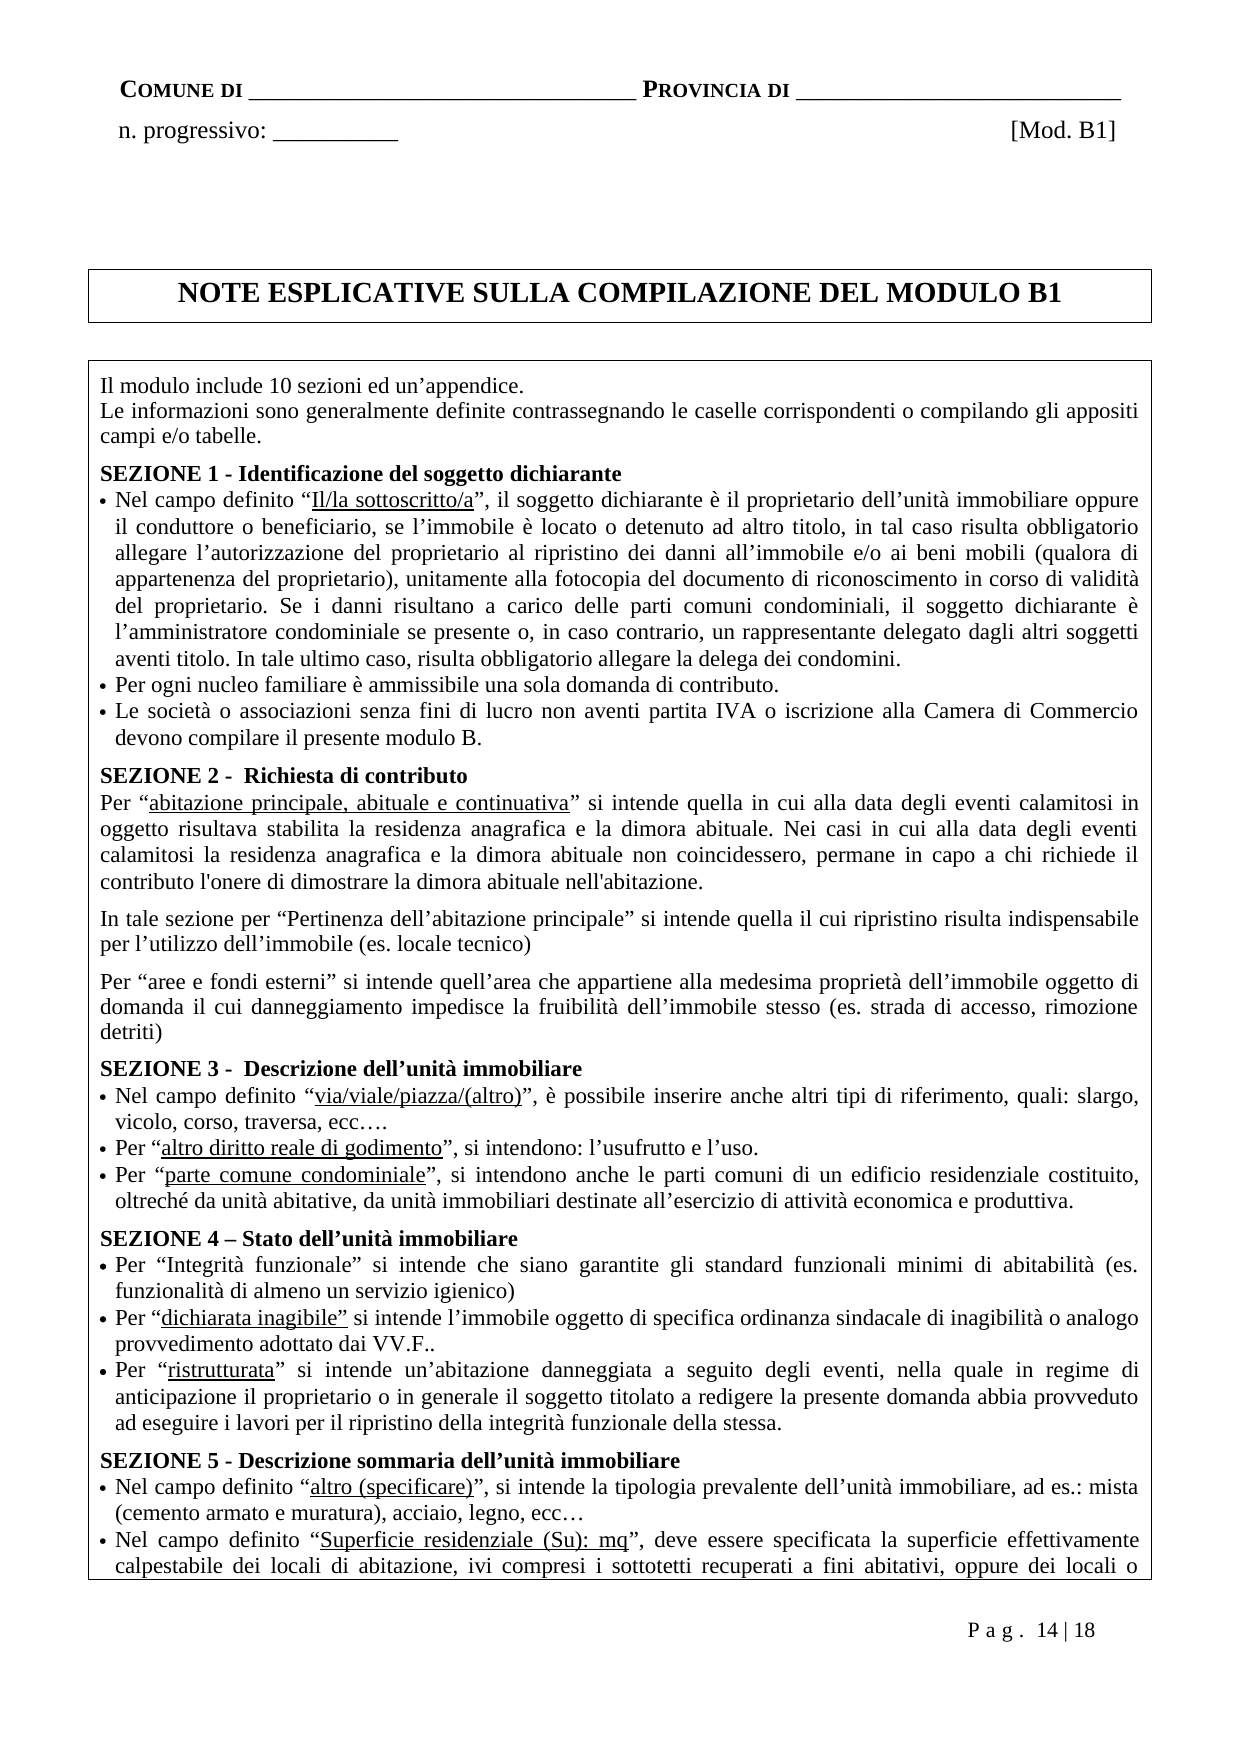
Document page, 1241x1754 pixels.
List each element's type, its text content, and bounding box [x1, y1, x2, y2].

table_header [89, 361, 1151, 1578]
table_header NOTE ESPLICATIVE SULLA COMPILAZIONE DEL MODULO B1 [89, 270, 1151, 322]
